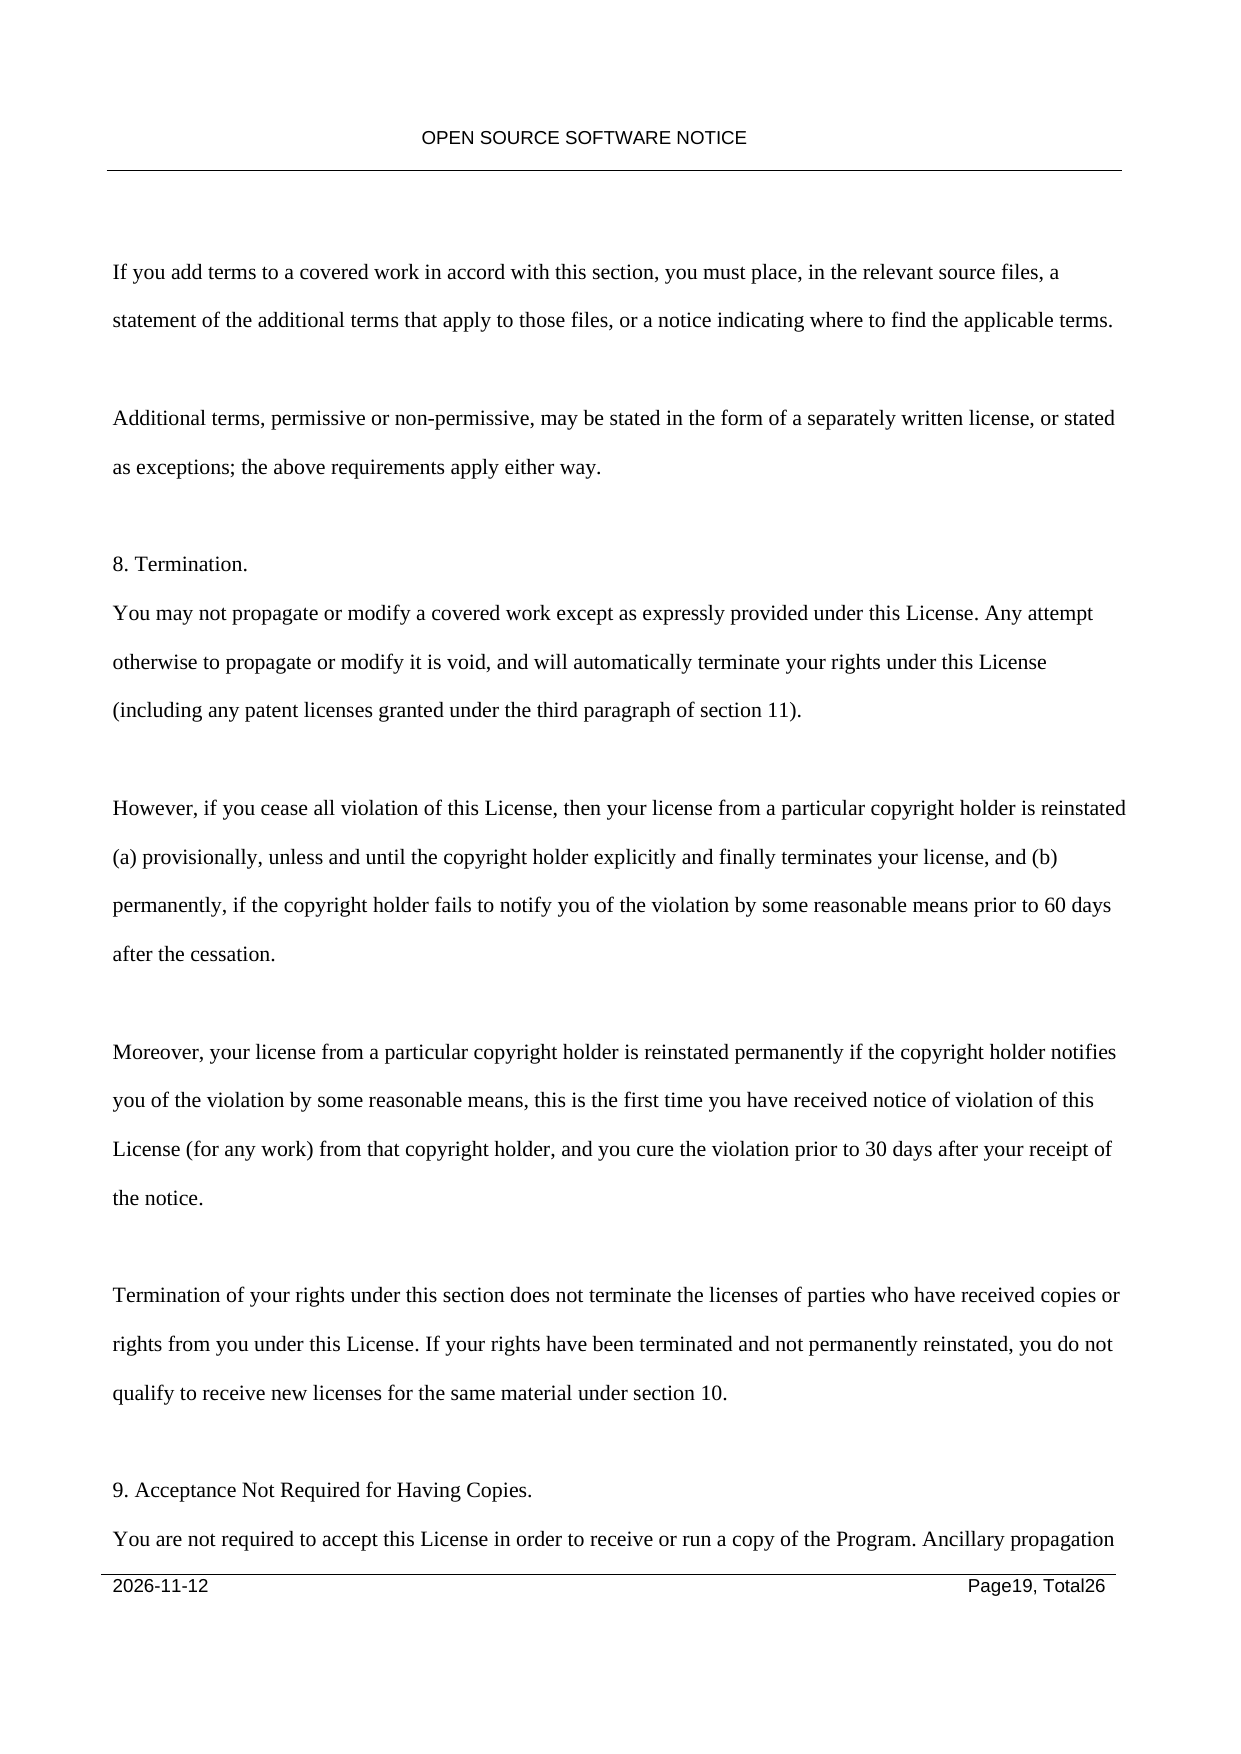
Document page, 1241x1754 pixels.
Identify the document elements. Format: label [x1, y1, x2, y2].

text [112, 206, 1128, 1555]
